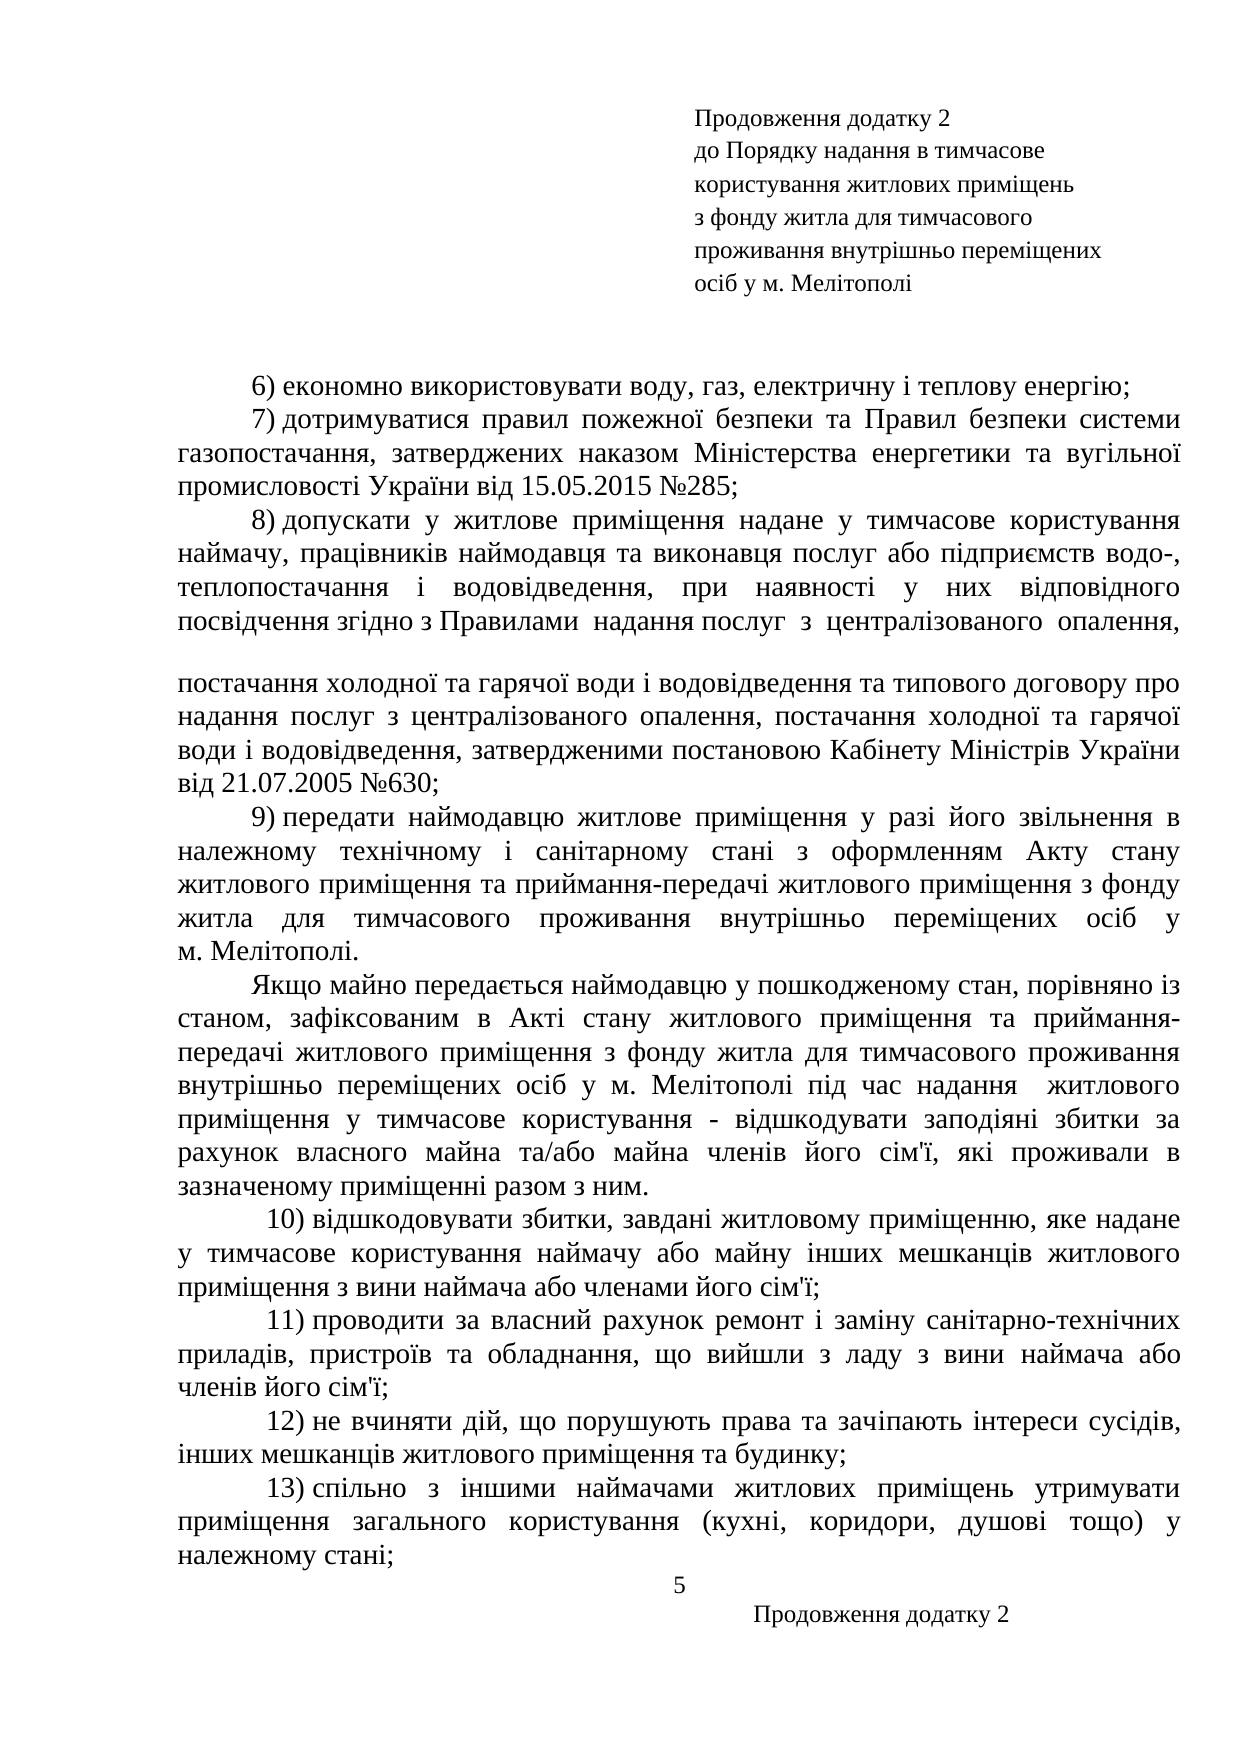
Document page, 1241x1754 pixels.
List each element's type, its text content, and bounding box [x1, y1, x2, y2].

text 6) економно використовувати воду, газ, електричну і теплову енергію; [177, 368, 1181, 401]
text 12) не вчиняти дій, що порушують права та зачіпають інтереси сусідів, інших мешканців житлового приміщення та будинку; [177, 1403, 1181, 1470]
text Продовження додатку 2 [177, 1599, 1181, 1628]
text користування житлових приміщень [177, 169, 1181, 197]
text постачання холодної та гарячої води і водовідведення та типового договору про надання послуг з централізованого опалення, постачання холодної та гарячої води і водовідведення, затвердженими постановою Кабінету Міністрів України від 21.07.2005 №630; [177, 665, 1181, 799]
text 9) передати наймодавцю житлове приміщення у разі його звільнення в належному технічному і санітарному стані з оформленням Акту стану житлового приміщення та приймання-передачі житлового приміщення з фонду житла для тимчасового проживання внутрішньо переміщених осіб у м. Мелітополі. [177, 799, 1181, 967]
text з фонду житла для тимчасового [177, 202, 1181, 230]
text до Порядку надання в тимчасове [177, 136, 1181, 164]
text 11) проводити за власний рахунок ремонт і заміну санітарно-технічних приладів, пристроїв та обладнання, що вийшли з ладу з вини наймача або членів його сім'ї; [177, 1302, 1181, 1403]
text 5 [177, 1571, 1181, 1599]
text проживання внутрішньо переміщених [177, 235, 1181, 263]
text 13) спільно з іншими наймачами житлових приміщень утримувати приміщення загального користування (кухні, коридори, душові тощо) у належному стані; [177, 1470, 1181, 1571]
text Продовження додатку 2 [177, 103, 1181, 131]
text 10) відшкодовувати збитки, завдані житловому приміщенню, яке надане у тимчасове користування наймачу або майну інших мешканців житлового приміщення з вини наймача або членами його сім'ї; [177, 1202, 1181, 1302]
text 8) допускати у житлове приміщення надане у тимчасове користування наймачу, працівників наймодавця та виконавця послуг або підприємств водо-, теплопостачання і водовідведення, при наявності у них відповідного посвідчення згідно з Правилами надання послуг з централізованого опалення, [177, 502, 1181, 636]
text осіб у м. Мелітополі [177, 268, 1181, 296]
text Якщо майно передається наймодавцю у пошкодженому стан, порівняно із станом, зафіксованим в Акті стану житлового приміщення та приймання-передачі житлового приміщення з фонду житла для тимчасового проживання внутрішньо переміщених осіб у м. Мелітополі під час надання житлового приміщення у тимчасове користування - відшкодувати заподіяні збитки за рахунок власного майна та/або майна членів його сім'ї, які проживали в зазначеному приміщенні разом з ним. [177, 967, 1181, 1202]
text 7) дотримуватися правил пожежної безпеки та Правил безпеки системи газопостачання, затверджених наказом Міністерства енергетики та вугільної промисловості України від 15.05.2015 №285; [177, 401, 1181, 502]
